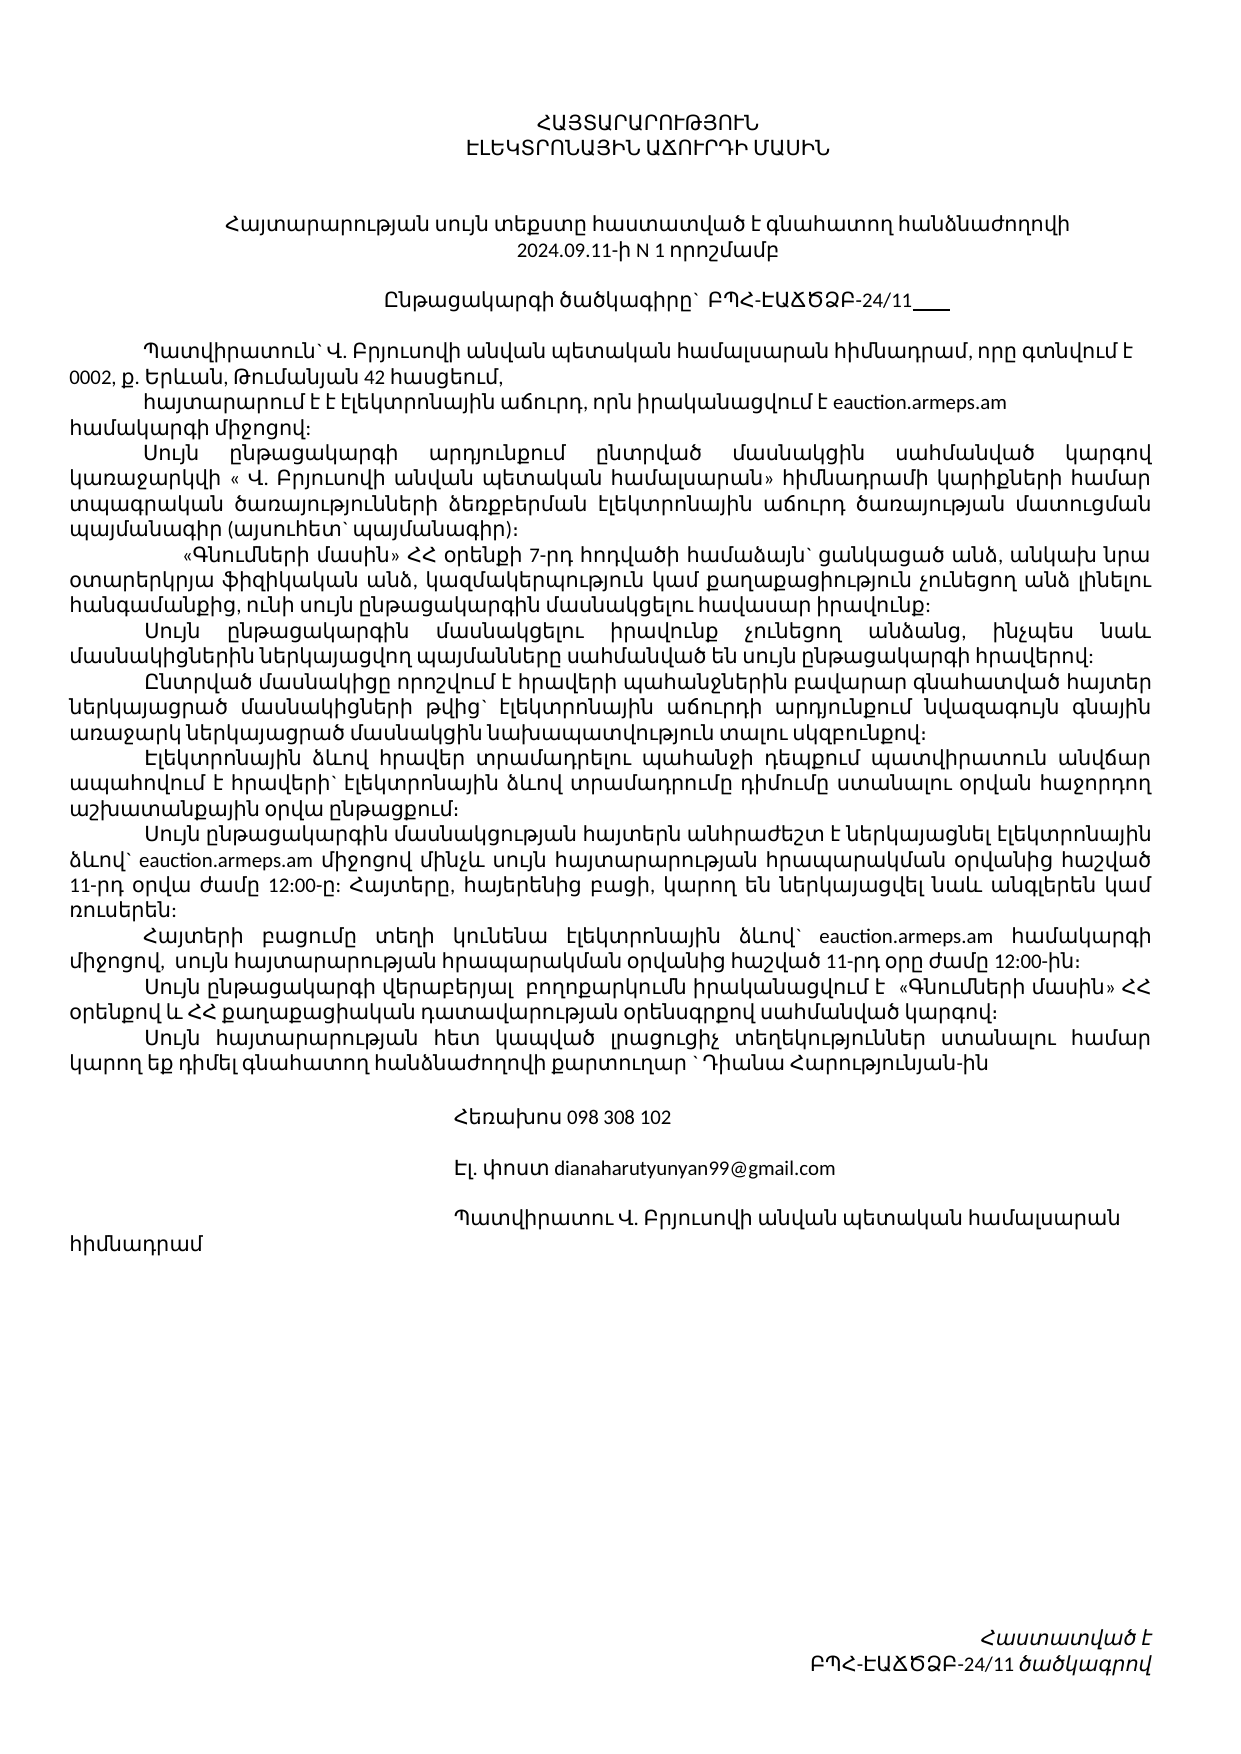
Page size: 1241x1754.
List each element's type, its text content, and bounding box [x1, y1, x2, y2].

text Հաստատված է [69, 1625, 1152, 1651]
text ՀԱՅՏԱՐԱՐՈՒԹՅՈՒՆ [69, 110, 1152, 135]
text հայտարարում է է էլեկտրոնային աճուրդ, որն իրականացվում է eauction.armeps.am համակարգի միջոցով: [69, 389, 1152, 440]
text ԷԼԵԿՏՐՈՆԱՅԻՆ ԱՃՈՒՐԴԻ ՄԱՍԻՆ [69, 135, 1152, 161]
text Սույն ընթացակարգին մասնակցության հայտերն անհրաժեշտ է ներկայացնել էլեկտրոնային ձևով` eauction.armeps.am միջոցով մինչև սույն հայտարարության հրապարակման օրվանից հաշված 11-րդ օրվա ժամը 12:00-ը: Հայտերը, հայերենից բացի, կարող են ներկայացվել նաև անգլերեն կամ ռուսերեն: [69, 821, 1152, 923]
text «Գնումների մասին» ՀՀ օրենքի 7-րդ հոդվածի համաձայն` ցանկացած անձ, անկախ նրա օտարերկրյա ֆիզիկական անձ, կազմակերպություն կամ քաղաքացիություն չունեցող անձ լինելու հանգամանքից, ունի սույն ընթացակարգին մասնակցելու հավասար իրավունք: [69, 542, 1152, 618]
text Ընտրված մասնակիցը որոշվում է հրավերի պահանջներին բավարար գնահատված հայտեր ներկայացրած մասնակիցների թվից` էլեկտրոնային աճուրդի արդյունքում նվազագույն գնային առաջարկ ներկայացրած մասնակցին նախապատվություն տալու սկզբունքով։ [69, 669, 1152, 745]
text Էլեկտրոնային ձևով հրավեր տրամադրելու պահանջի դեպքում պատվիրատուն անվճար ապահովում է հրավերի` էլեկտրոնային ձևով տրամադրումը դիմումը ստանալու օրվան հաջորդող աշխատանքային օրվա ընթացքում։ [69, 745, 1152, 821]
text Սույն ընթացակարգի վերաբերյալ բողոքարկումն իրականացվում է «Գնումների մասին» ՀՀ օրենքով և ՀՀ քաղաքացիական դատավարության օրենսգրքով սահմանված կարգով։ [69, 974, 1152, 1025]
text Սույն հայտարարության հետ կապված լրացուցիչ տեղեկություններ ստանալու համար կարող եք դիմել գնահատող հանձնաժողովի քարտուղար ` Դիանա Հարությունյան-ին [69, 1025, 1152, 1076]
text Հայտերի բացումը տեղի կունենա էլեկտրոնային ձևով` eauction.armeps.am համակարգի միջոցով, սույն հայտարարության հրապարակման օրվանից հաշված 11-րդ օրը ժամը 12:00-ին։ [69, 923, 1152, 974]
text Պատվիրատուն` Վ. Բրյուսովի անվան պետական համալսարան հիմնադրամ, որը գտնվում է 0002, ք. Երևան, Թումանյան 42 հասցեում, [69, 338, 1152, 389]
text 2024.09.11 -ի N 1 որոշմամբ [69, 237, 1152, 262]
text Էլ. փոստ dianaharutyunyan99@gmail.com [69, 1155, 1152, 1180]
text Սույն ընթացակարգի արդյունքում ընտրված մասնակցին սահմանված կարգով կառաջարկվի « Վ. Բրյուսովի անվան պետական համալսարան» հիմնադրամի կարիքների համար տպագրական ծառայությունների ձեռքբերման էլեկտրոնային աճուրդ ծառայության մատուցման պայմանագիր (այսուհետ` պայմանագիր)։ [69, 440, 1152, 542]
text ԲՊՀ-ԷԱՃԾՁԲ-24/11 ծածկագրով [69, 1651, 1152, 1676]
text Ընթացակարգի ծածկագիրը` ԲՊՀ-ԷԱՃԾՁԲ-24/11 [69, 288, 1152, 313]
text Հեռախոս 098 308 102 [69, 1104, 1152, 1129]
text Սույն ընթացակարգին մասնակցելու իրավունք չունեցող անձանց, ինչպես նաև մասնակիցներին ներկայացվող պայմանները սահմանված են սույն ընթացակարգի հրավերով: [69, 618, 1152, 669]
text Պատվիրատու Վ. Բրյուսովի անվան պետական համալսարան հիմնադրամ [69, 1206, 1152, 1256]
text Հայտարարության սույն տեքստը հաստատված է գնահատող հանձնաժողովի [69, 211, 1152, 237]
